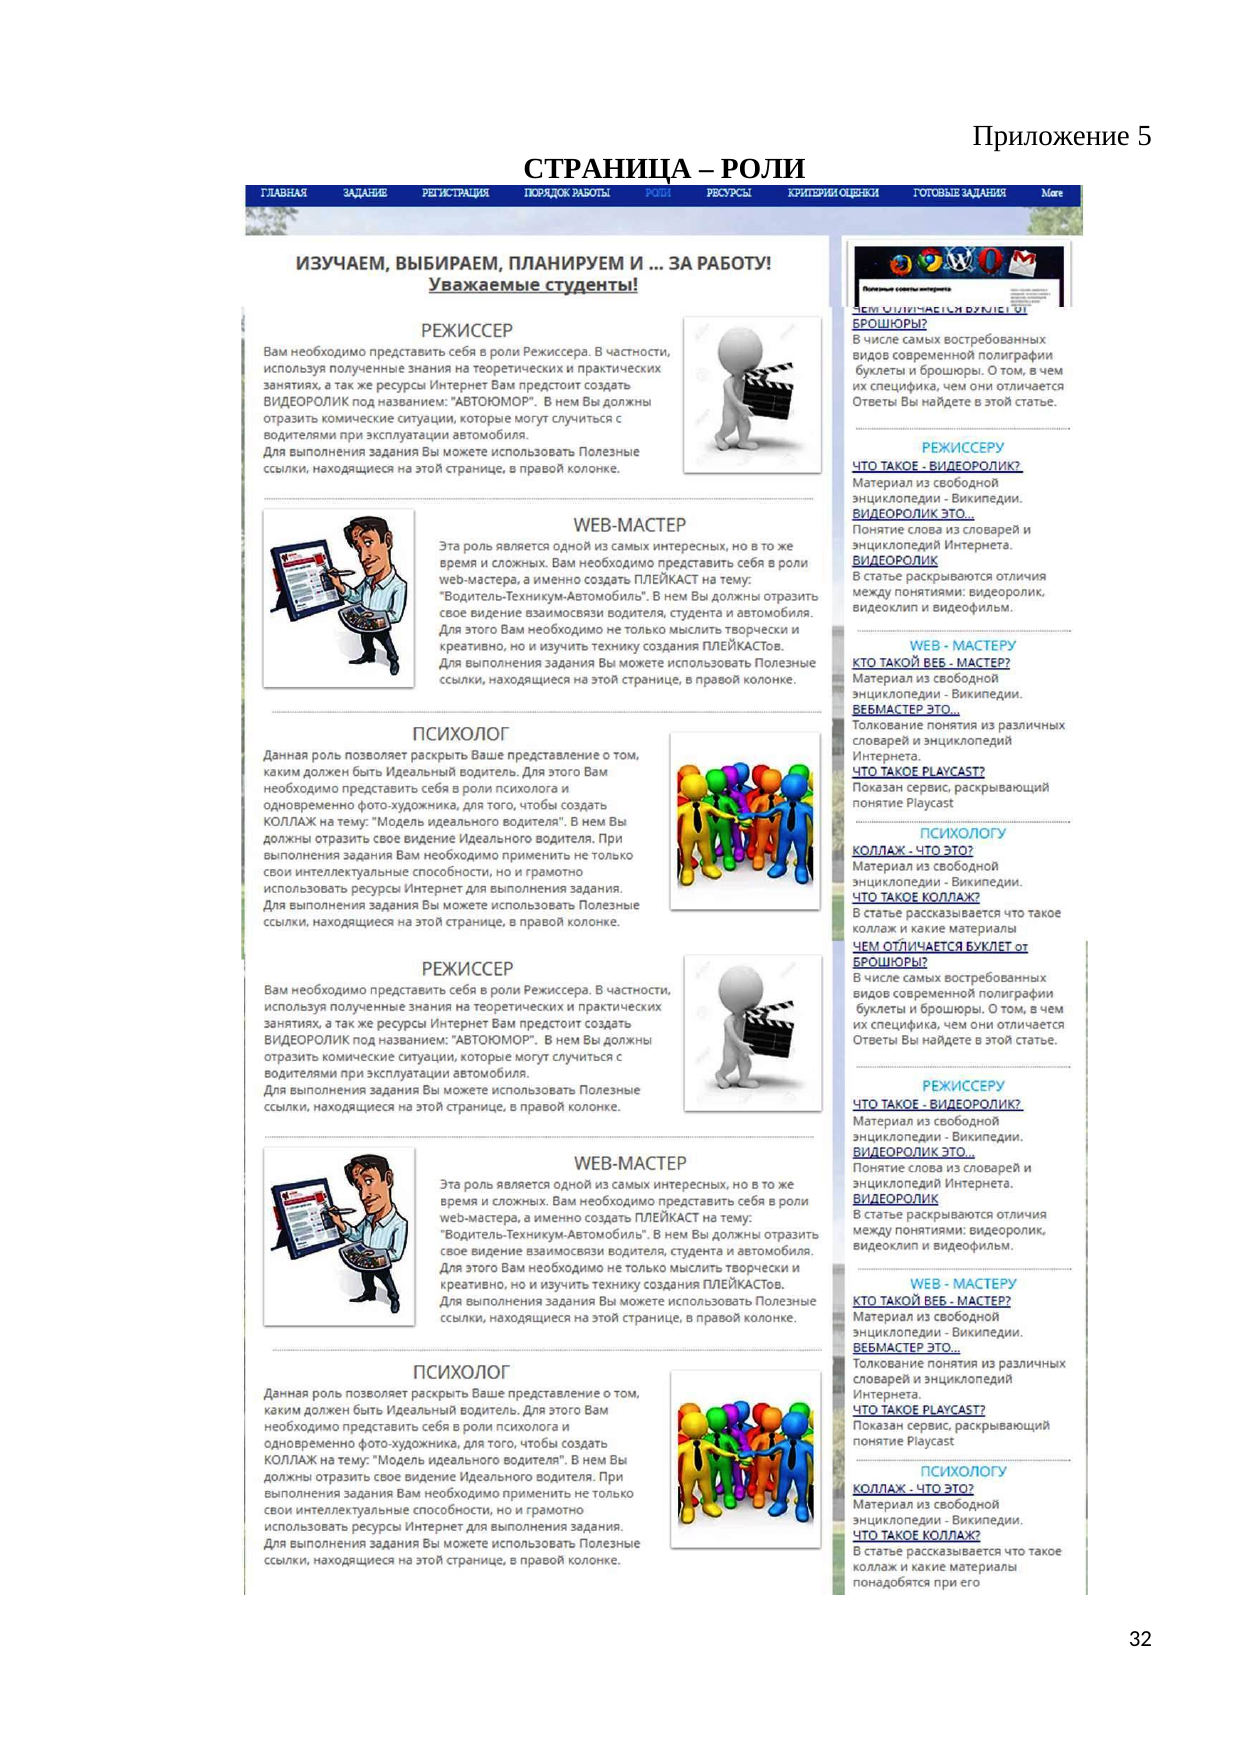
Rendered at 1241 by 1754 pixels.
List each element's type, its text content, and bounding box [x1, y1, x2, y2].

text Приложение 5 [177, 118, 1152, 152]
text СТРАНИЦА – РОЛИ [177, 152, 1152, 185]
picture [241, 185, 1088, 1595]
